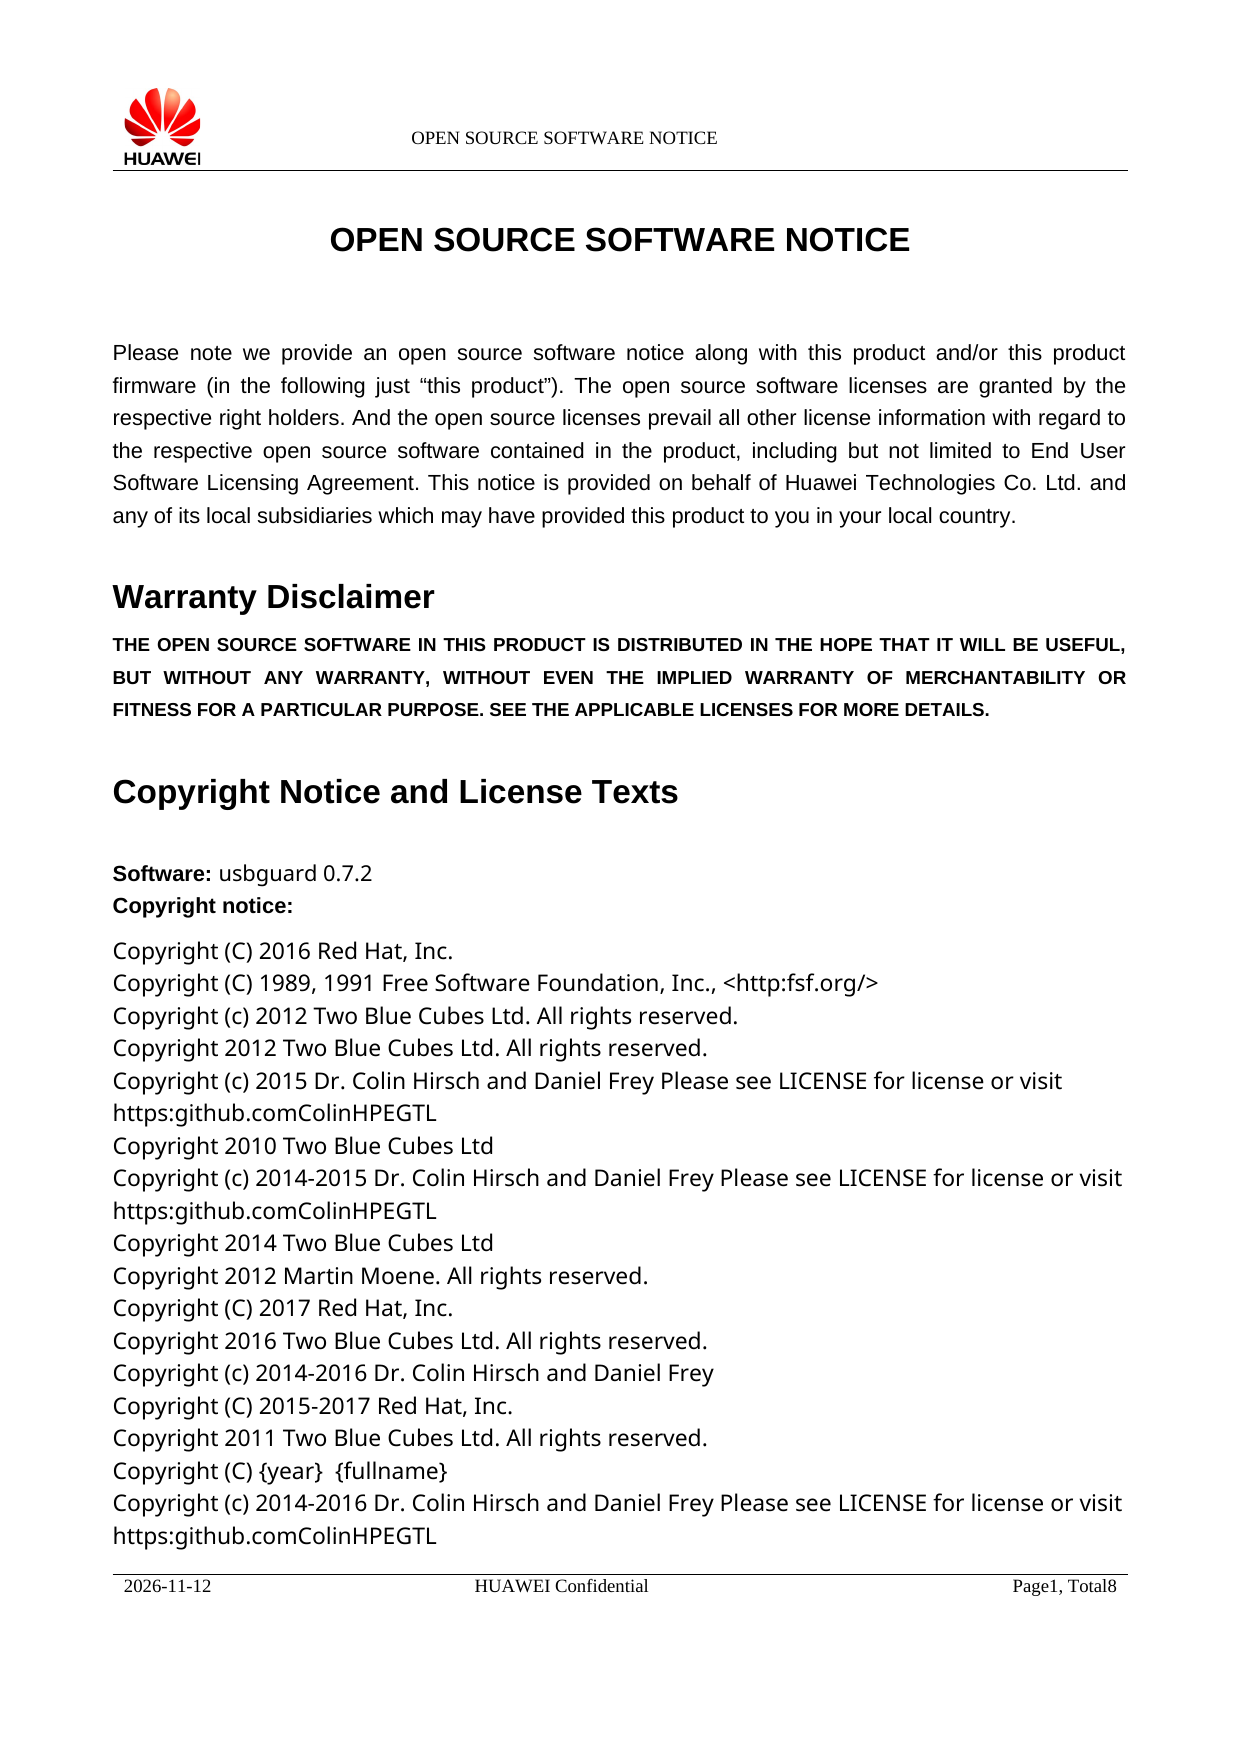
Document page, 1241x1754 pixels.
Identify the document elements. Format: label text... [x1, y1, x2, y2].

text The open source software in this product is distributed in the hope that it will be useful, but WITHOUT ANY WARRANTY, without even the implied warranty of MERCHANTABILITY or FITNESS FOR A PARTICULAR PURPOSE. See the applicable licenses for more details. [112, 629, 1128, 726]
text Please note we provide an open source software notice along with this product and/or this product firmware (in the following just “this product”). The open source software licenses are granted by the respective right holders. And the open source licenses prevail all other license information with regard to the respective open source software contained in the product, including but not limited to End User Software Licensing Agreement. This notice is provided on behalf of Huawei Technologies Co. Ltd. and any of its local subsidiaries which may have provided this product to you in your local country. [112, 336, 1128, 531]
picture [124, 88, 201, 165]
text Warranty Disclaimer [112, 564, 1128, 629]
text Copyright notice: [112, 889, 1128, 921]
text Copyright Notice and License Texts [112, 759, 1128, 824]
title Software: usbguard 0.7.2 [112, 856, 1128, 889]
text OPEN SOURCE SOFTWARE NOTICE [112, 206, 1128, 271]
